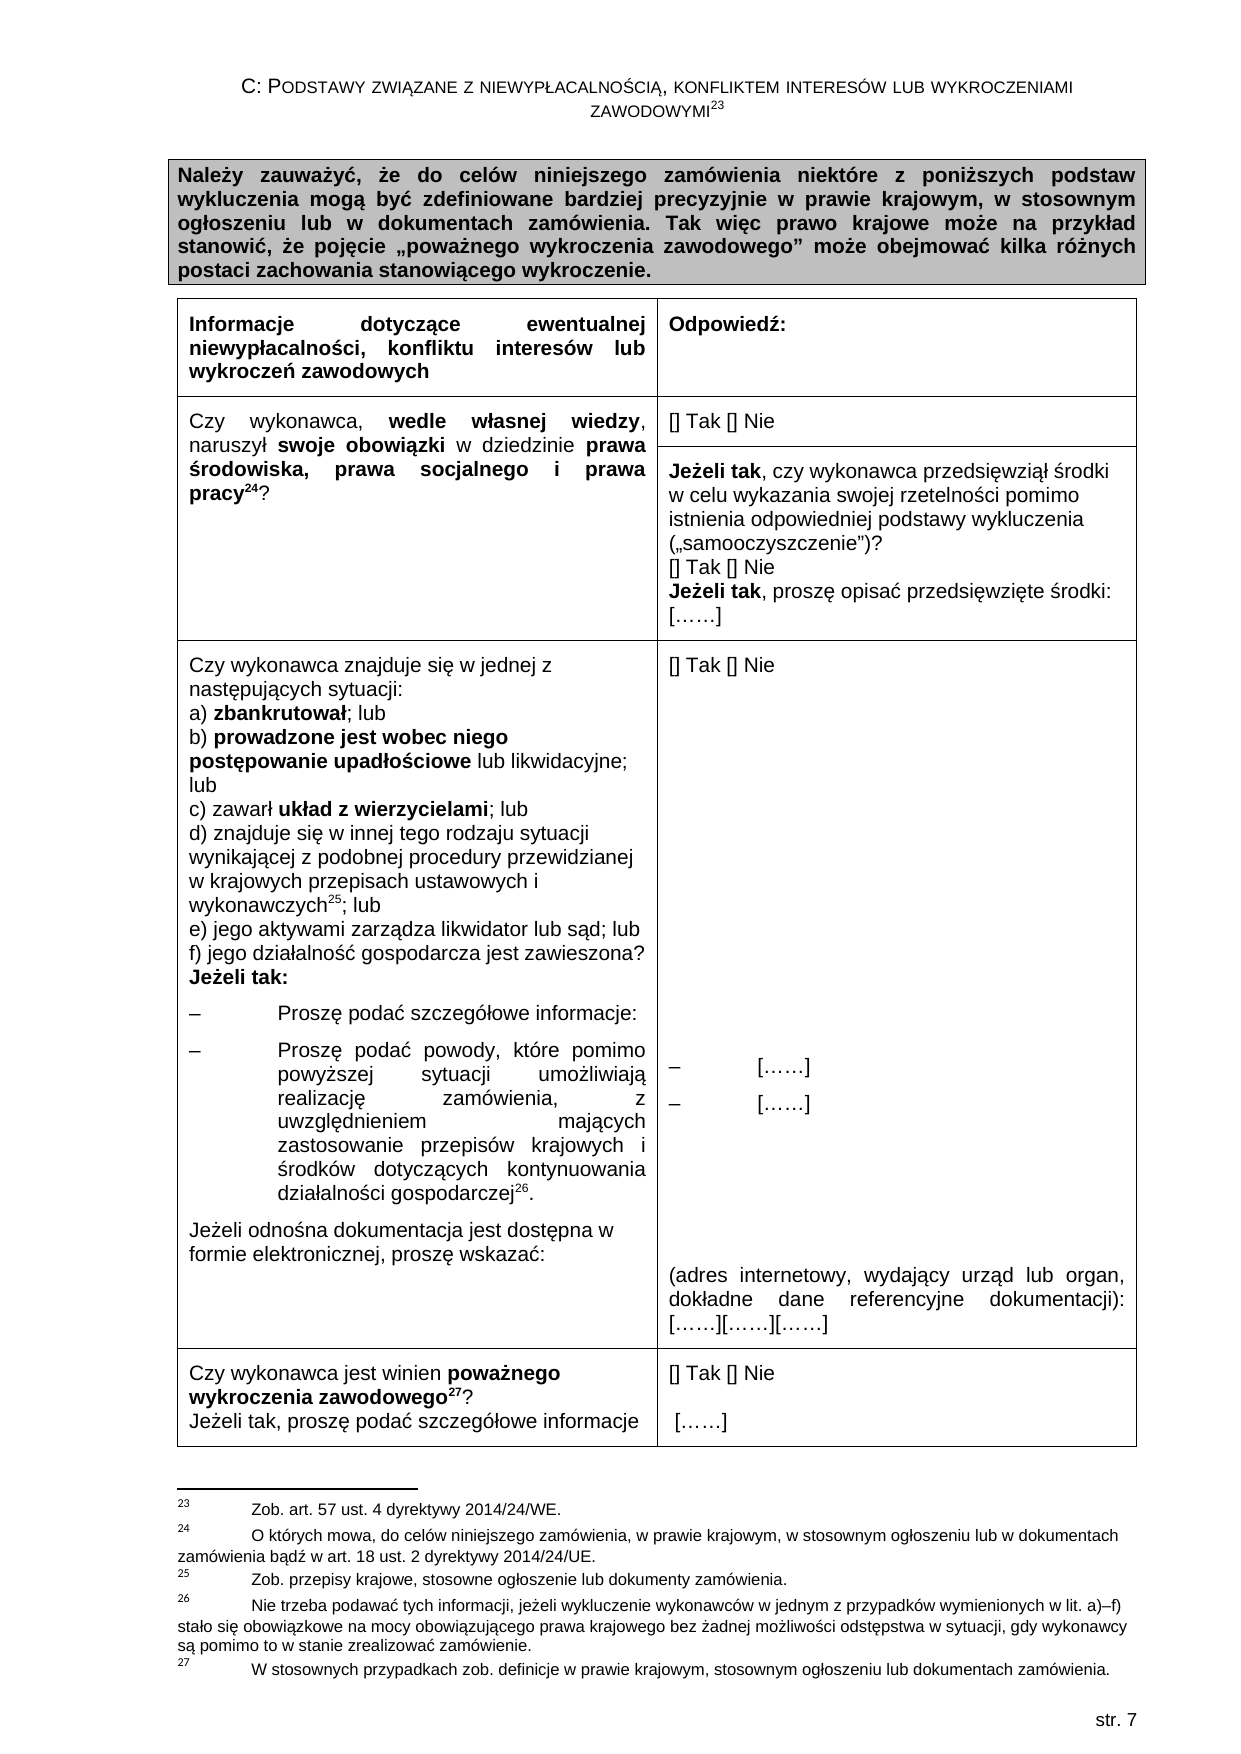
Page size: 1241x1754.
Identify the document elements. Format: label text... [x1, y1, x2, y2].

table_cell Czy wykonawca znajduje się w jednej z następujących sytuacji: a) zbankrutował; lub b) prowadzone jest wobec niego postępowanie upadłościowe lub likwidacyjne; lub c) zawarł układ z wierzycielami; lub d) znajduje się w innej tego rodzaju sytuacji wynikającej z podobnej procedury przewidzianej w krajowych przepisach ustawowych i wykonawczych; lub e) jego aktywami zarządza likwidator lub sąd; lub f) jego działalność gospodarcza jest zawieszona? Jeżeli tak: Proszę podać szczegółowe informacje: Proszę podać powody, które pomimo powyższej sytuacji umożliwiają realizację zamówienia, z uwzględnieniem mających zastosowanie przepisów krajowych i środków dotyczących kontynuowania działalności gospodarczej. Jeżeli odnośna dokumentacja jest dostępna w formie elektronicznej, proszę wskazać: [178, 641, 657, 1348]
table_header Informacje dotyczące ewentualnej niewypłacalności, konfliktu interesów lub wykroczeń zawodowych [178, 299, 657, 396]
table_cell [] Tak [] Nie [658, 397, 1136, 446]
table_cell Jeżeli tak, czy wykonawca przedsięwziął środki w celu wykazania swojej rzetelności pomimo istnienia odpowiedniej podstawy wykluczenia („samooczyszczenie”)? [] Tak [] Nie Jeżeli tak, proszę opisać przedsięwzięte środki: [……] [658, 447, 1136, 639]
text C: Podstawy związane z niewypłacalnością, konfliktem interesów lub wykroczeniami zawodowymi [177, 74, 1137, 122]
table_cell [178, 1349, 657, 1446]
text Należy zauważyć, że do celów niniejszego zamówienia niektóre z poniższych podstaw wykluczenia mogą być zdefiniowane bardziej precyzyjnie w prawie krajowym, w stosownym ogłoszeniu lub w dokumentach zamówienia. Tak więc prawo krajowe może na przykład stanowić, że pojęcie „poważnego wykroczenia zawodowego” może obejmować kilka różnych postaci zachowania stanowiącego wykroczenie. [169, 160, 1145, 284]
table_cell [] Tak [] Nie [……] [……] (adres internetowy, wydający urząd lub organ, dokładne dane referencyjne dokumentacji): [……][……][……] [658, 641, 1136, 1348]
table_cell Czy wykonawca, wedle własnej wiedzy, naruszył swoje obowiązki w dziedzinie prawa środowiska, prawa socjalnego i prawa pracy? [178, 397, 657, 639]
table_cell [] Tak [] Nie [……] [658, 1349, 1136, 1446]
table_header Odpowiedź: [658, 299, 1136, 396]
